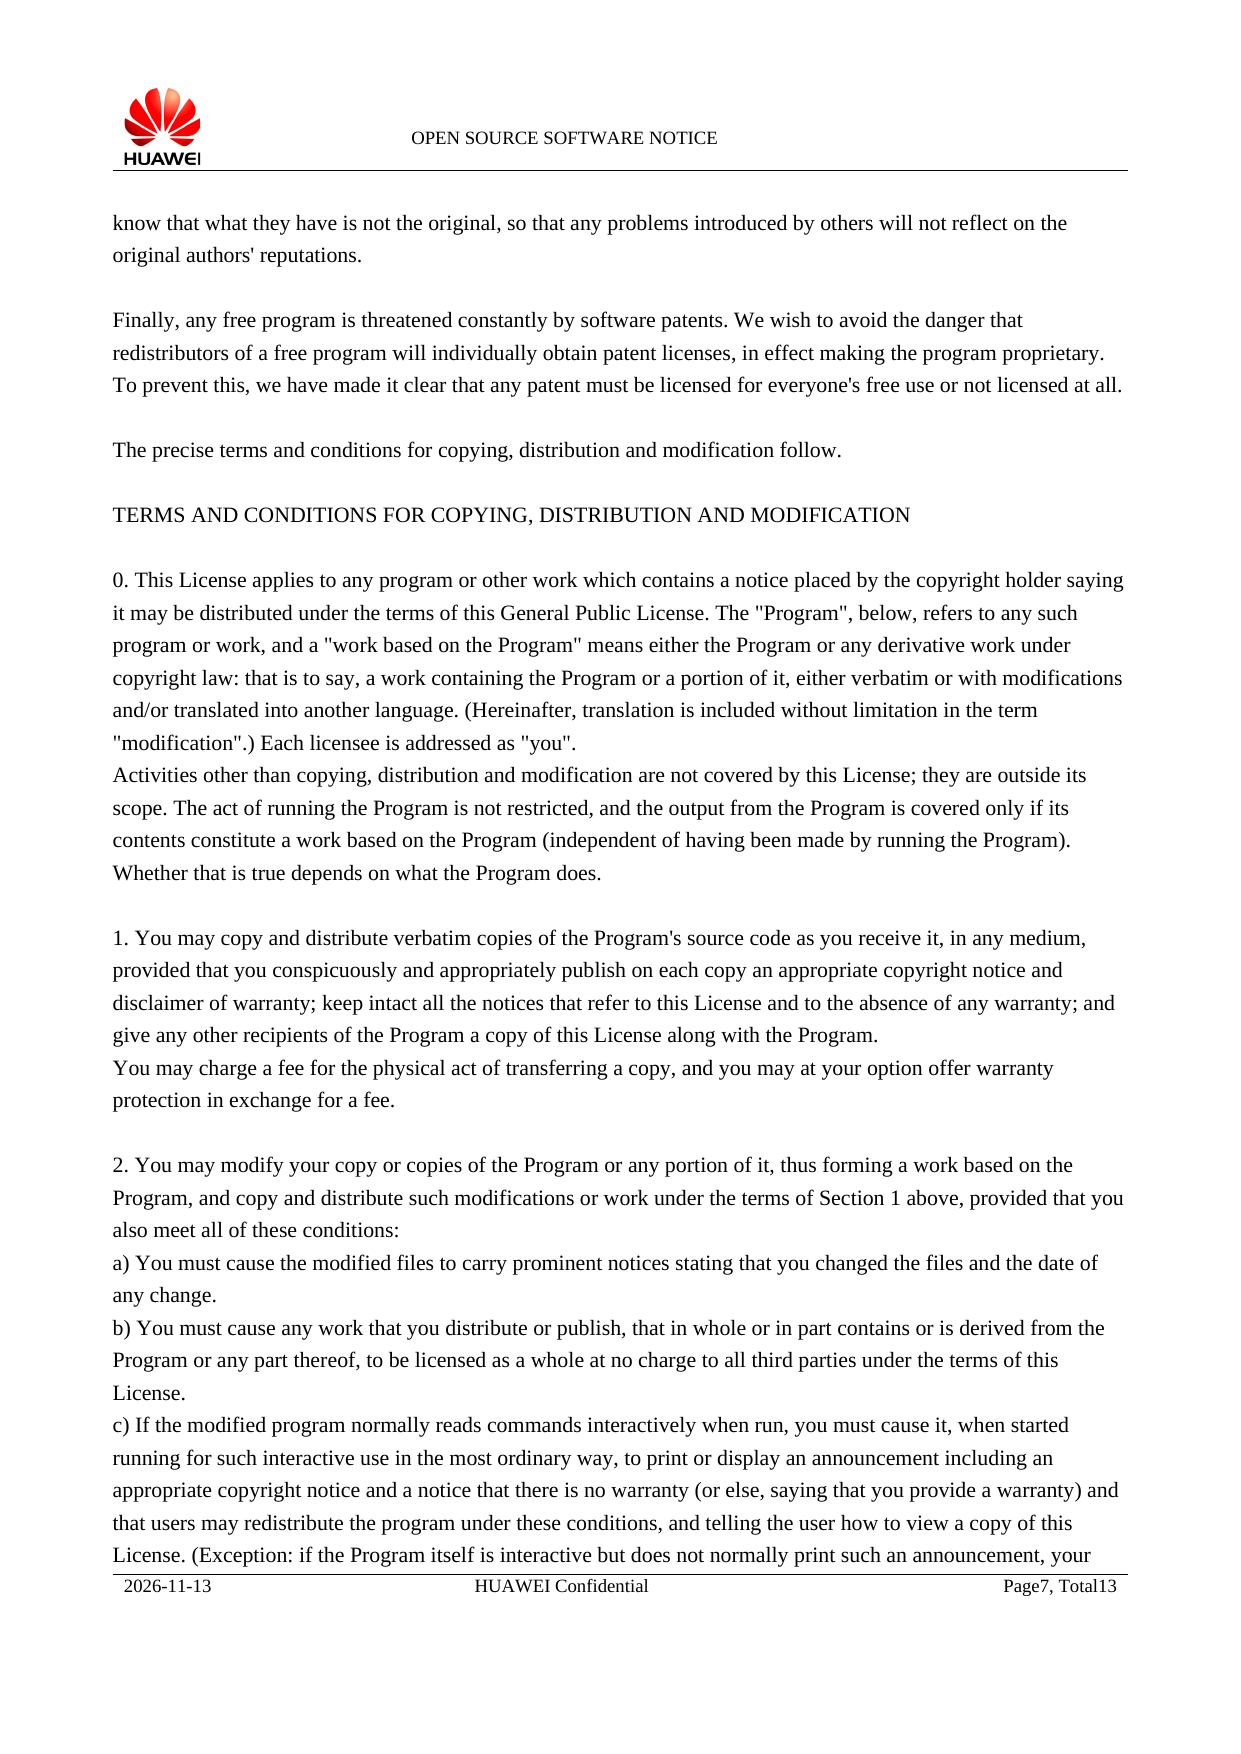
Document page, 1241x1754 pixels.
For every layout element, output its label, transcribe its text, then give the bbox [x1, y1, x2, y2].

picture [124, 88, 201, 165]
